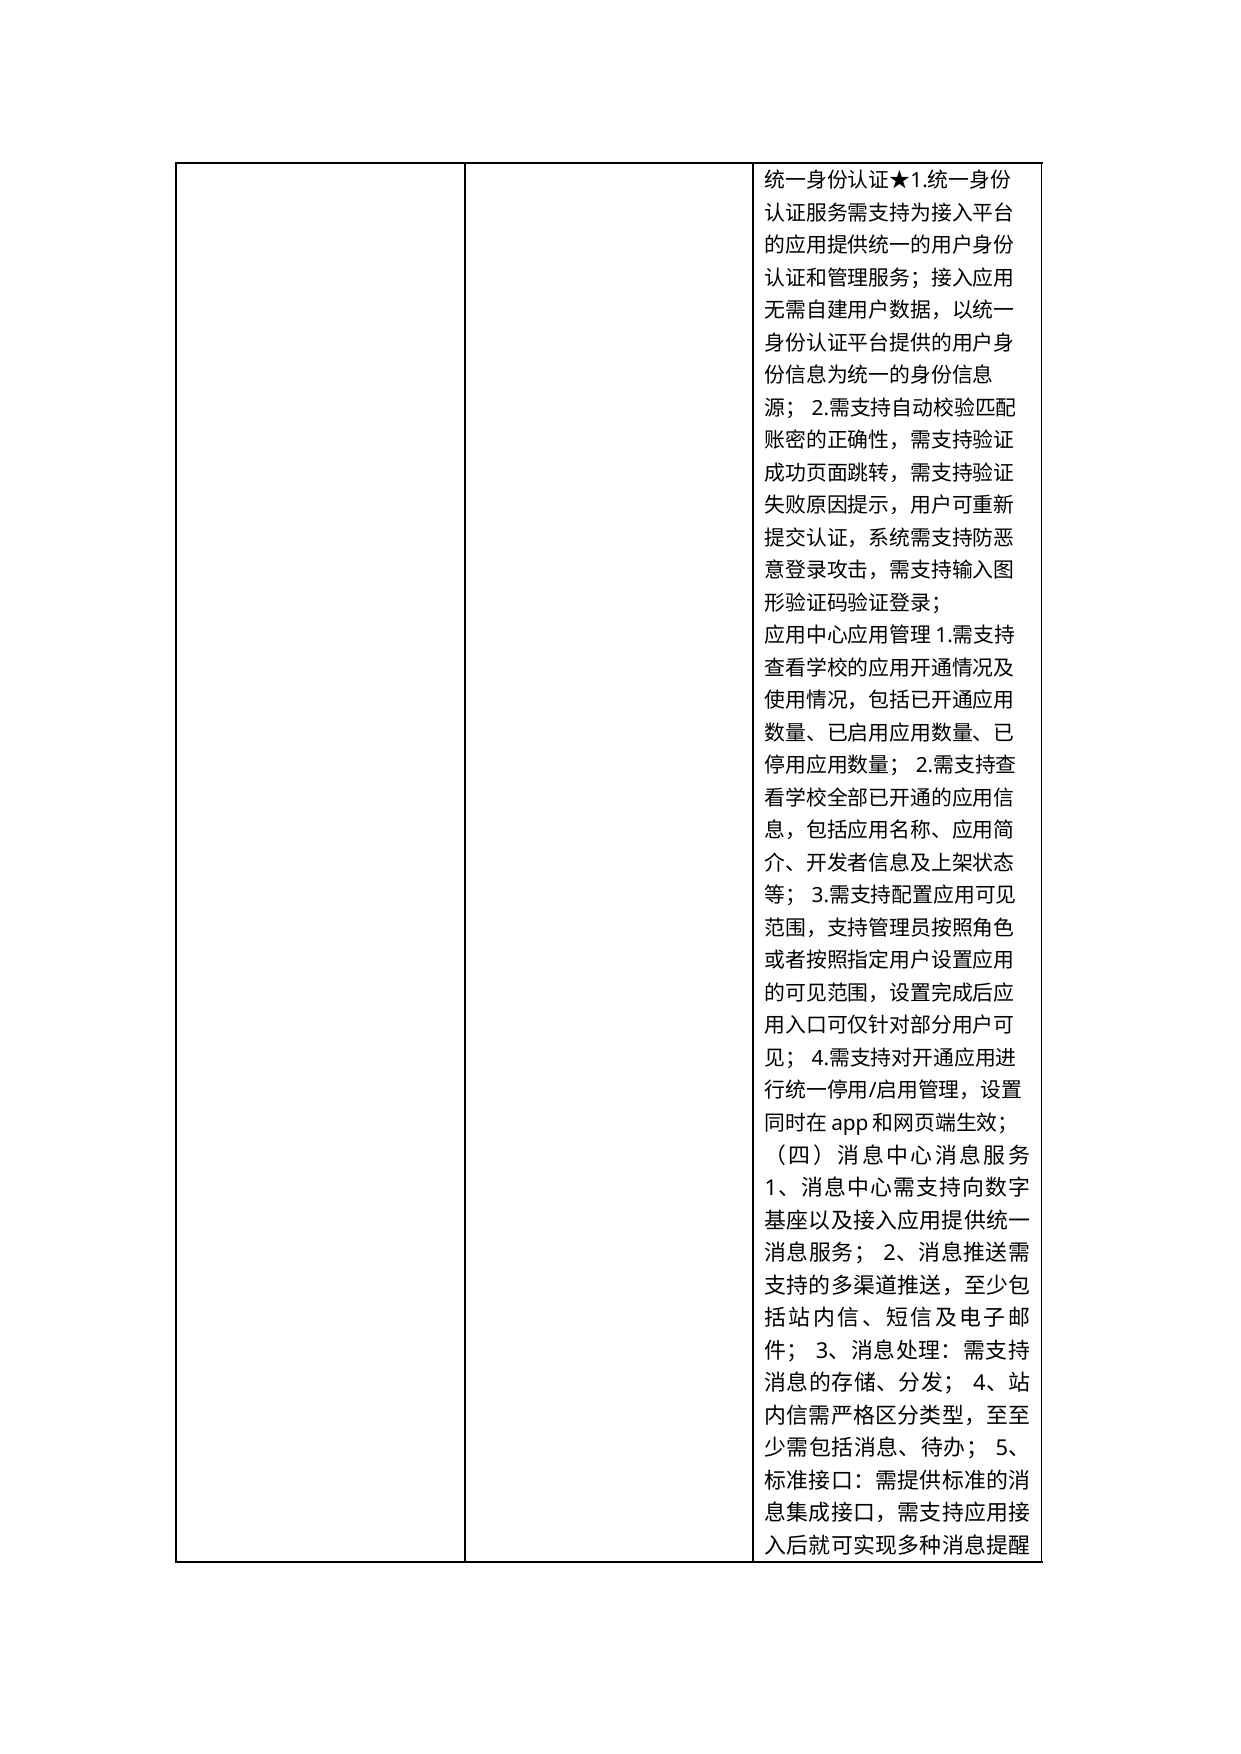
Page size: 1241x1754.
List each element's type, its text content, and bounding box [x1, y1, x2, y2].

table_cell 1 [177, 164, 464, 1561]
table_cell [754, 164, 1041, 1561]
table_cell [466, 164, 752, 1561]
